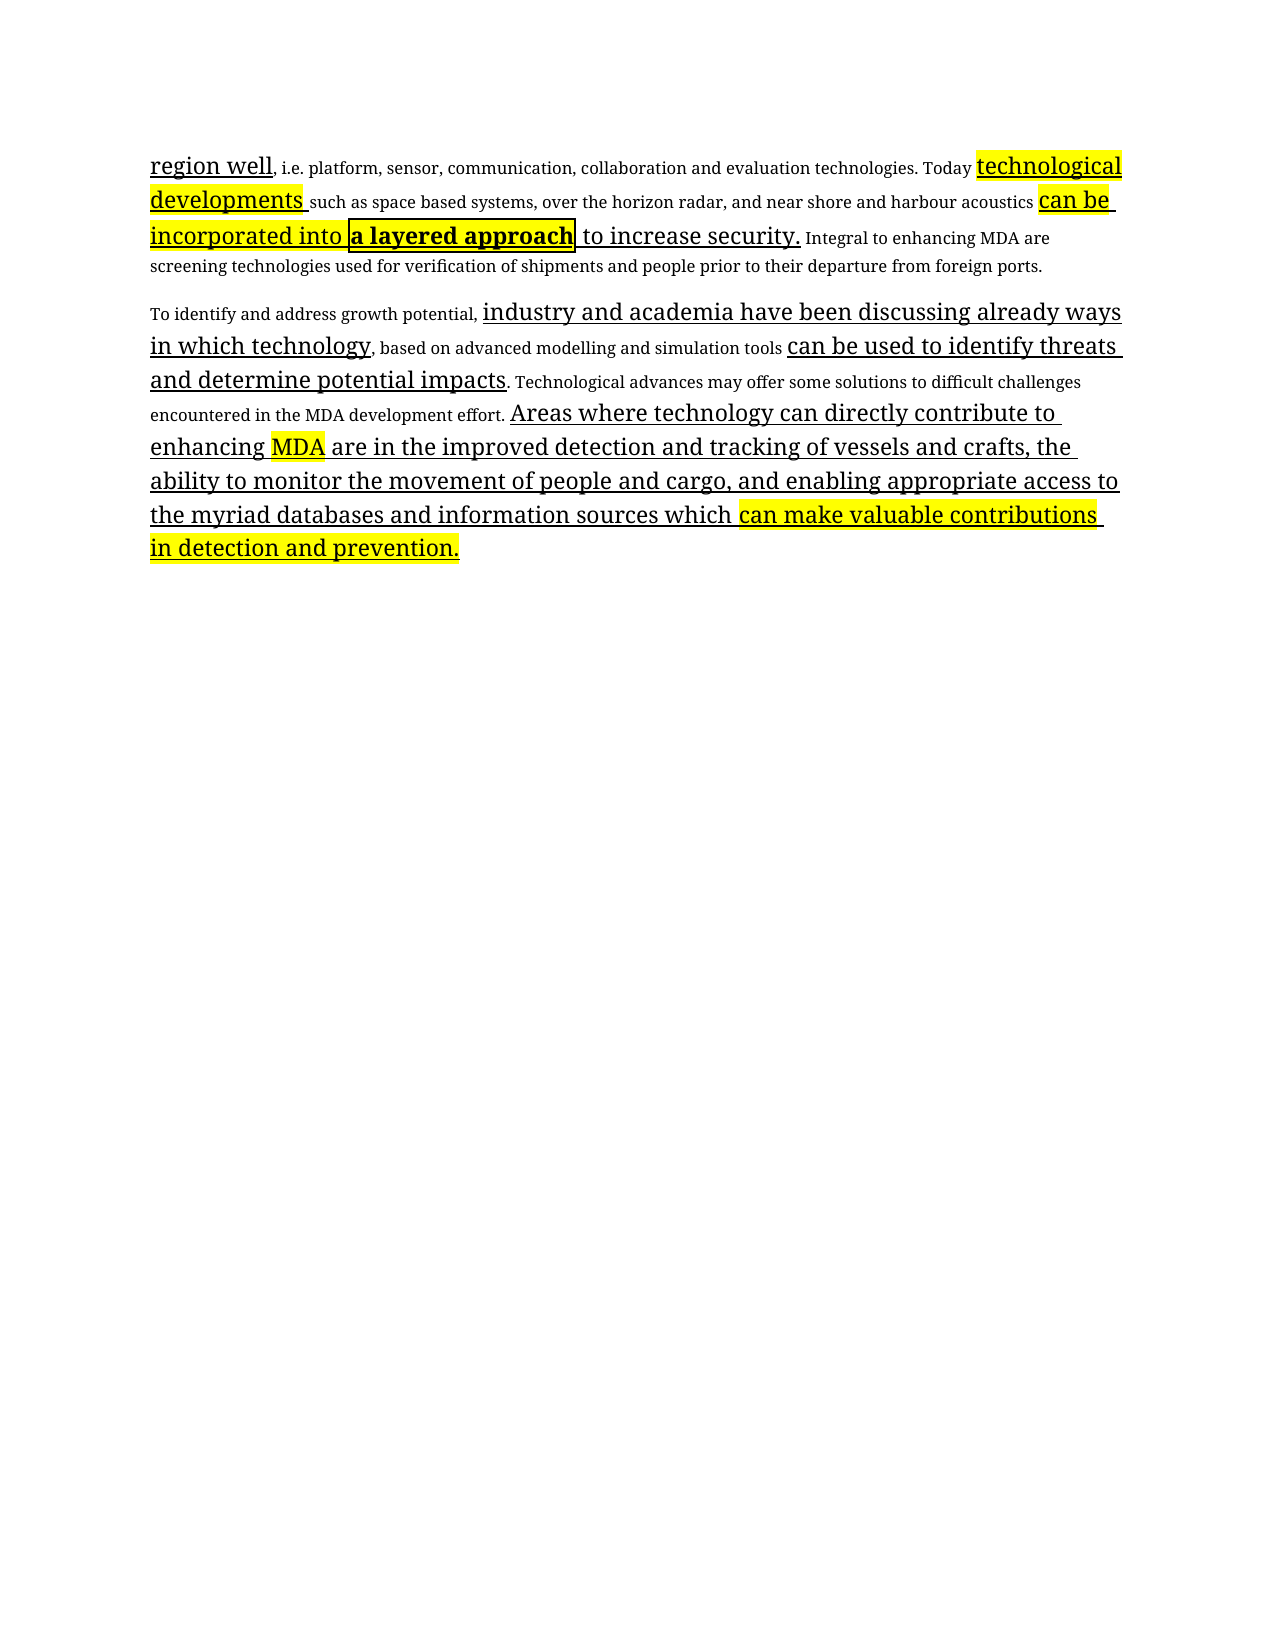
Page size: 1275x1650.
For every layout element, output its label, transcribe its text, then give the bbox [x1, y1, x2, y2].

text To identify and address growth potential, industry and academia have been discussing already ways in which technology, based on advanced modelling and simulation tools can be used to identify threats and determine potential impacts. Technological advances may offer some solutions to difficult challenges encountered in the MDA development effort. Areas where technology can directly contribute to enhancing MDA are in the improved detection and tracking of vessels and crafts, the ability to monitor the movement of people and cargo, and enabling appropriate access to the myriad databases and information sources which can make valuable contributions in detection and prevention. [150, 296, 1125, 564]
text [150, 150, 1125, 278]
